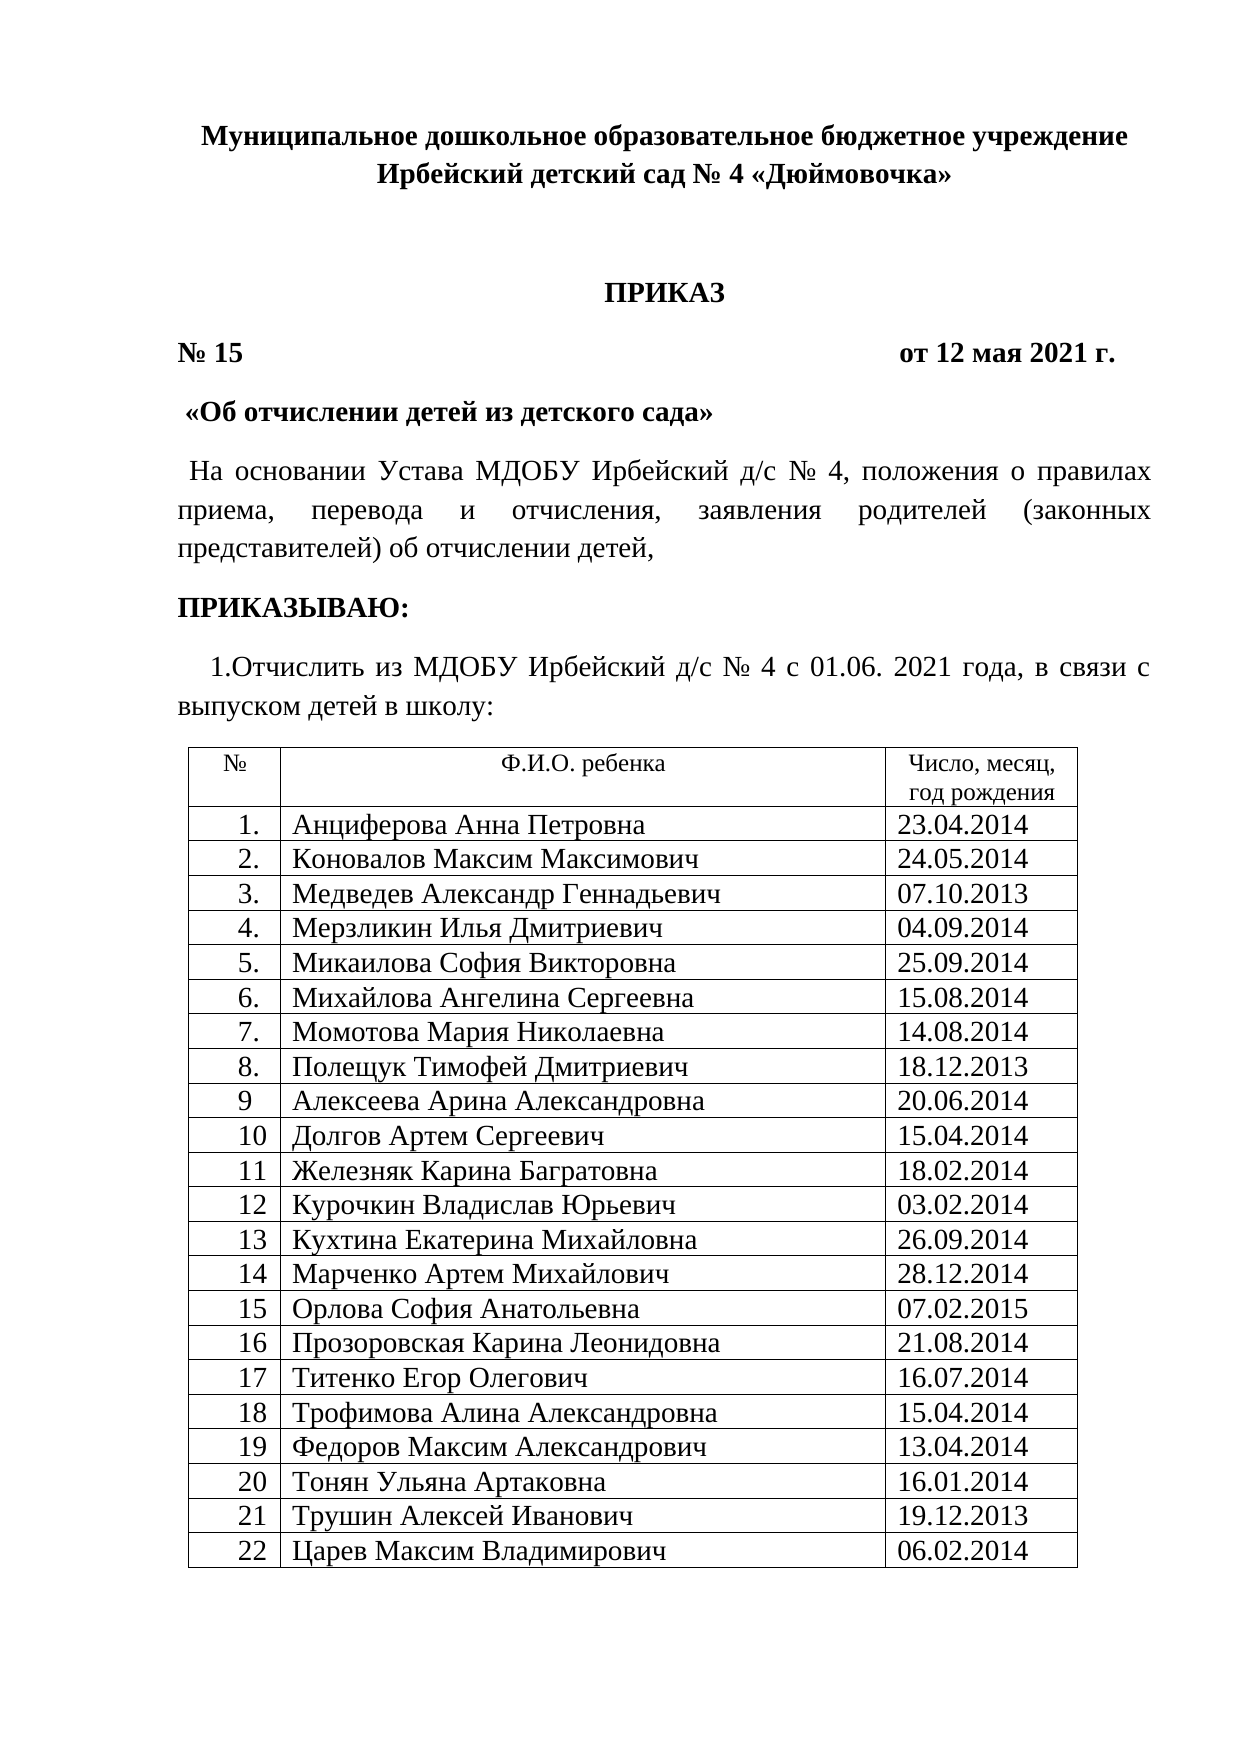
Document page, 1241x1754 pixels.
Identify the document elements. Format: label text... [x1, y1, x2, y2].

text «Об отчислении детей из детского сада» [177, 394, 1152, 428]
table_header № [189, 748, 280, 806]
table_cell 15 [189, 1291, 280, 1324]
table_cell Полещук Тимофей Дмитриевич [281, 1049, 885, 1082]
table_cell 23.04.2014 [886, 807, 1077, 840]
table_cell 07.10.2013 [886, 876, 1077, 909]
table_cell Мерзликин Илья Дмитриевич [281, 911, 885, 944]
table_cell Медведев Александр Геннадьевич [281, 876, 885, 909]
table_cell 18 [189, 1395, 280, 1428]
text ПРИКАЗ [177, 275, 1152, 309]
table_cell 16 [189, 1326, 280, 1359]
table_cell [189, 911, 280, 944]
table_cell Курочкин Владислав Юрьевич [281, 1187, 885, 1221]
table_cell Прозоровская Карина Леонидовна [281, 1326, 885, 1359]
table_cell Тонян Ульяна Артаковна [281, 1464, 885, 1497]
table_header Ф.И.О. ребенка [281, 748, 885, 806]
table_cell 25.09.2014 [886, 945, 1077, 979]
table_cell 28.12.2014 [886, 1256, 1077, 1290]
table_cell Железняк Карина Багратовна [281, 1153, 885, 1186]
table_cell Трушин Алексей Иванович [281, 1499, 885, 1532]
table_cell [189, 980, 280, 1013]
table_cell 03.02.2014 [886, 1187, 1077, 1221]
table_cell 17 [189, 1360, 280, 1394]
text Муниципальное дошкольное образовательное бюджетное учреждение Ирбейский детский сад № 4 «Дюймовочка» [177, 118, 1152, 190]
table_header Число, месяц, год рождения [886, 748, 1077, 806]
table_cell Кухтина Екатерина Михайловна [281, 1222, 885, 1255]
table_cell Царев Максим Владимирович [281, 1533, 885, 1567]
table_cell Михайлова Ангелина Сергеевна [281, 980, 885, 1013]
table_cell 11 [189, 1153, 280, 1186]
text На основании Устава МДОБУ Ирбейский д/с № 4, положения о правилах приема, перевода и отчисления, заявления родителей (законных представителей) об отчислении детей, [177, 453, 1152, 564]
table_cell Титенко Егор Олегович [281, 1360, 885, 1394]
table_cell 07.02.2015 [886, 1291, 1077, 1324]
table_cell 16.01.2014 [886, 1464, 1077, 1497]
table_cell 06.02.2014 [886, 1533, 1077, 1567]
table_cell 15.08.2014 [886, 980, 1077, 1013]
table_cell 15.04.2014 [886, 1395, 1077, 1428]
table_cell Долгов Артем Сергеевич [281, 1118, 885, 1152]
table_cell 9 [189, 1084, 280, 1117]
table_cell [189, 876, 280, 909]
table_cell Коновалов Максим Максимович [281, 841, 885, 875]
table_cell Алексеева Арина Александровна [281, 1084, 885, 1117]
table_cell 16.07.2014 [886, 1360, 1077, 1394]
table_cell 22 [189, 1533, 280, 1567]
table_cell 26.09.2014 [886, 1222, 1077, 1255]
table_cell 15.04.2014 [886, 1118, 1077, 1152]
table_cell 10 [189, 1118, 280, 1152]
table_cell 14.08.2014 [886, 1014, 1077, 1048]
table_cell Марченко Артем Михайлович [281, 1256, 885, 1290]
table_cell [189, 841, 280, 875]
table_cell 20 [189, 1464, 280, 1497]
table_cell 12 [189, 1187, 280, 1221]
table_cell [189, 807, 280, 840]
text № 15 от 12 мая 2021 г. [177, 335, 1152, 368]
text 1.Отчислить из МДОБУ Ирбейский д/с № 4 с 01.06. 2021 года, в связи с выпуском детей в школу: [177, 649, 1152, 721]
table_cell 20.06.2014 [886, 1084, 1077, 1117]
table_cell Анциферова Анна Петровна [281, 807, 885, 840]
table_cell Трофимова Алина Александровна [281, 1395, 885, 1428]
table_cell Момотова Мария Николаевна [281, 1014, 885, 1048]
table_cell 21 [189, 1499, 280, 1532]
table_cell [189, 945, 280, 979]
table_cell 18.12.2013 [886, 1049, 1077, 1082]
table_cell 21.08.2014 [886, 1326, 1077, 1359]
table_cell 19 [189, 1429, 280, 1463]
text ПРИКАЗЫВАЮ: [177, 590, 1152, 623]
table_cell [189, 1014, 280, 1048]
table_cell 04.09.2014 [886, 911, 1077, 944]
table_cell Микаилова София Викторовна [281, 945, 885, 979]
table_cell 24.05.2014 [886, 841, 1077, 875]
table_cell 13 [189, 1222, 280, 1255]
table_cell 19.12.2013 [886, 1499, 1077, 1532]
table_cell 13.04.2014 [886, 1429, 1077, 1463]
table_cell 18.02.2014 [886, 1153, 1077, 1186]
table_cell Федоров Максим Александрович [281, 1429, 885, 1463]
table_cell 14 [189, 1256, 280, 1290]
table_cell [189, 1049, 280, 1082]
table_cell Орлова София Анатольевна [281, 1291, 885, 1324]
